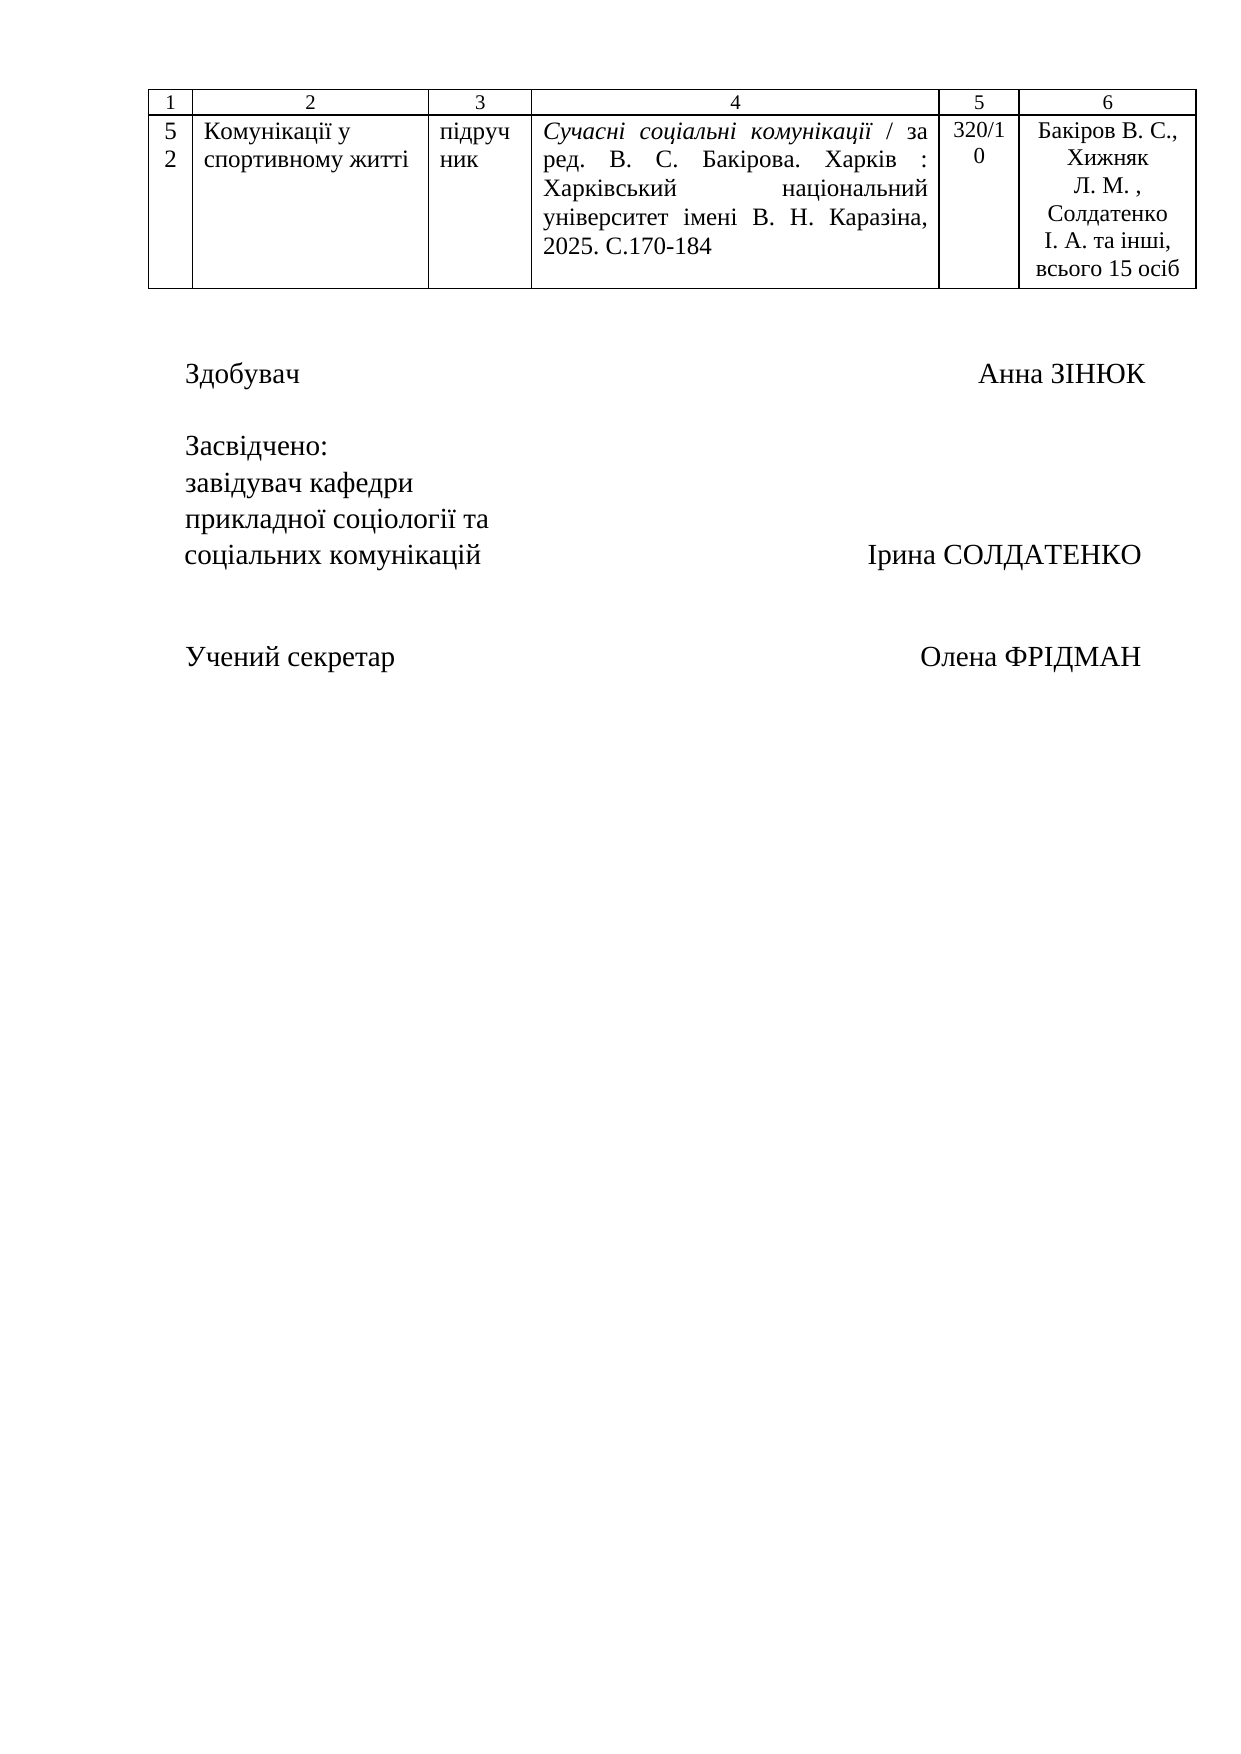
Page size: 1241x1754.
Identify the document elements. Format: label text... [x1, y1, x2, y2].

table_header 5 [940, 90, 1018, 114]
text прикладної соціології та [185, 501, 1152, 534]
text Учений секретар Олена ФРІДМАН [185, 639, 1152, 673]
table_cell 52 [149, 116, 192, 288]
table_cell підручник [429, 116, 531, 288]
text Засвідчено: [185, 428, 1152, 462]
text Здобувач Анна ЗІНЮК [185, 356, 1152, 390]
table_header 6 [1020, 90, 1195, 114]
text соціальних комунікацій Ірина СОЛДАТЕНКО [148, 537, 1152, 571]
table_cell Бакіров В. С., Хижняк Л. М. , Солдатенко І. А. та інші, всього 15 осіб [1020, 116, 1195, 288]
table_cell 320/10 [940, 116, 1018, 288]
table_cell Комунікації у спортивному житті [193, 116, 428, 288]
table_header 3 [429, 90, 531, 114]
table_cell Сучасні соціальні комунікації / за ред. В. С. Бакірова. Харків : Харківський національний університет імені В. Н. Каразіна, 2025. C.170-184 [532, 116, 938, 288]
table_header 4 [532, 90, 938, 114]
text завідувач кафедри [185, 465, 1152, 498]
table_header 2 [193, 90, 428, 114]
table_header 1 [149, 90, 192, 114]
